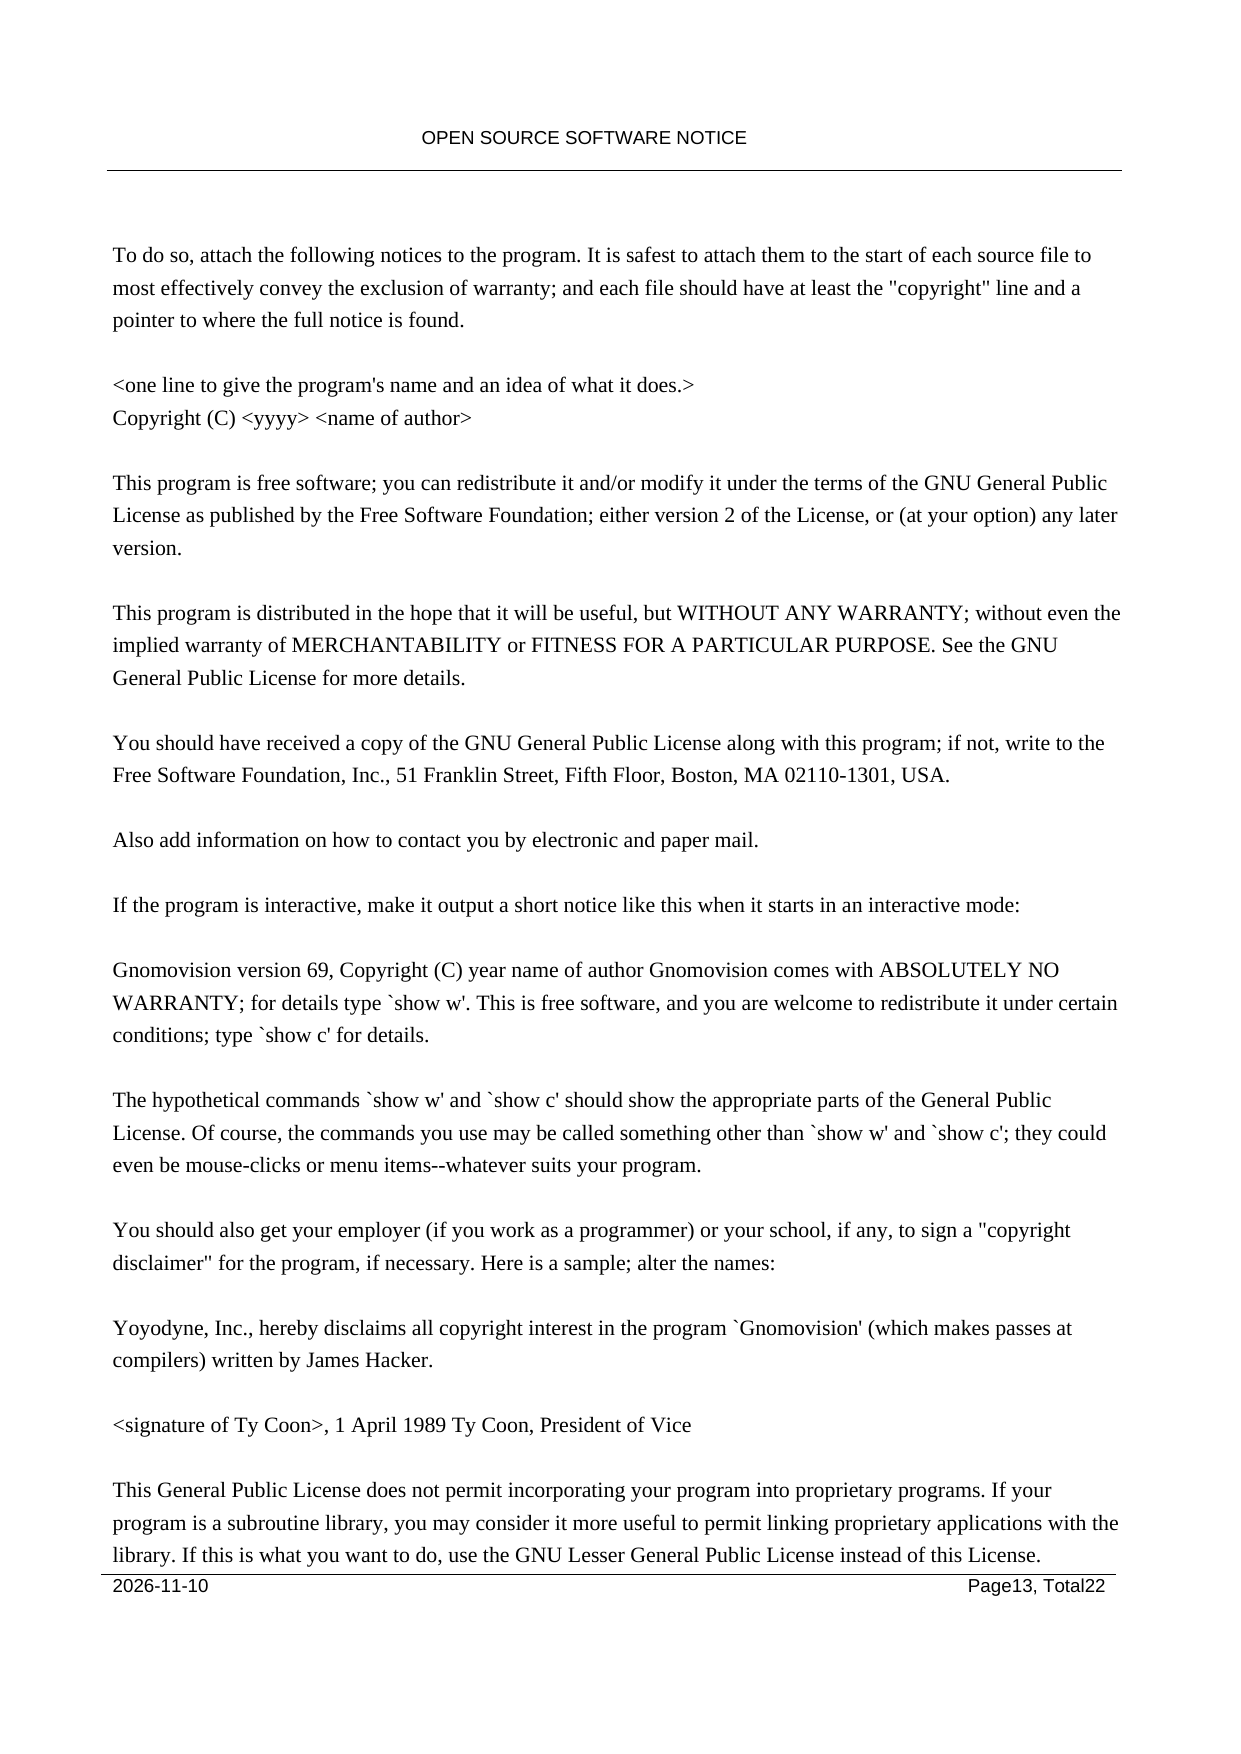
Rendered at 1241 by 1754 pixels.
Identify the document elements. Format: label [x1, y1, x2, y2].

text [112, 206, 1128, 1571]
